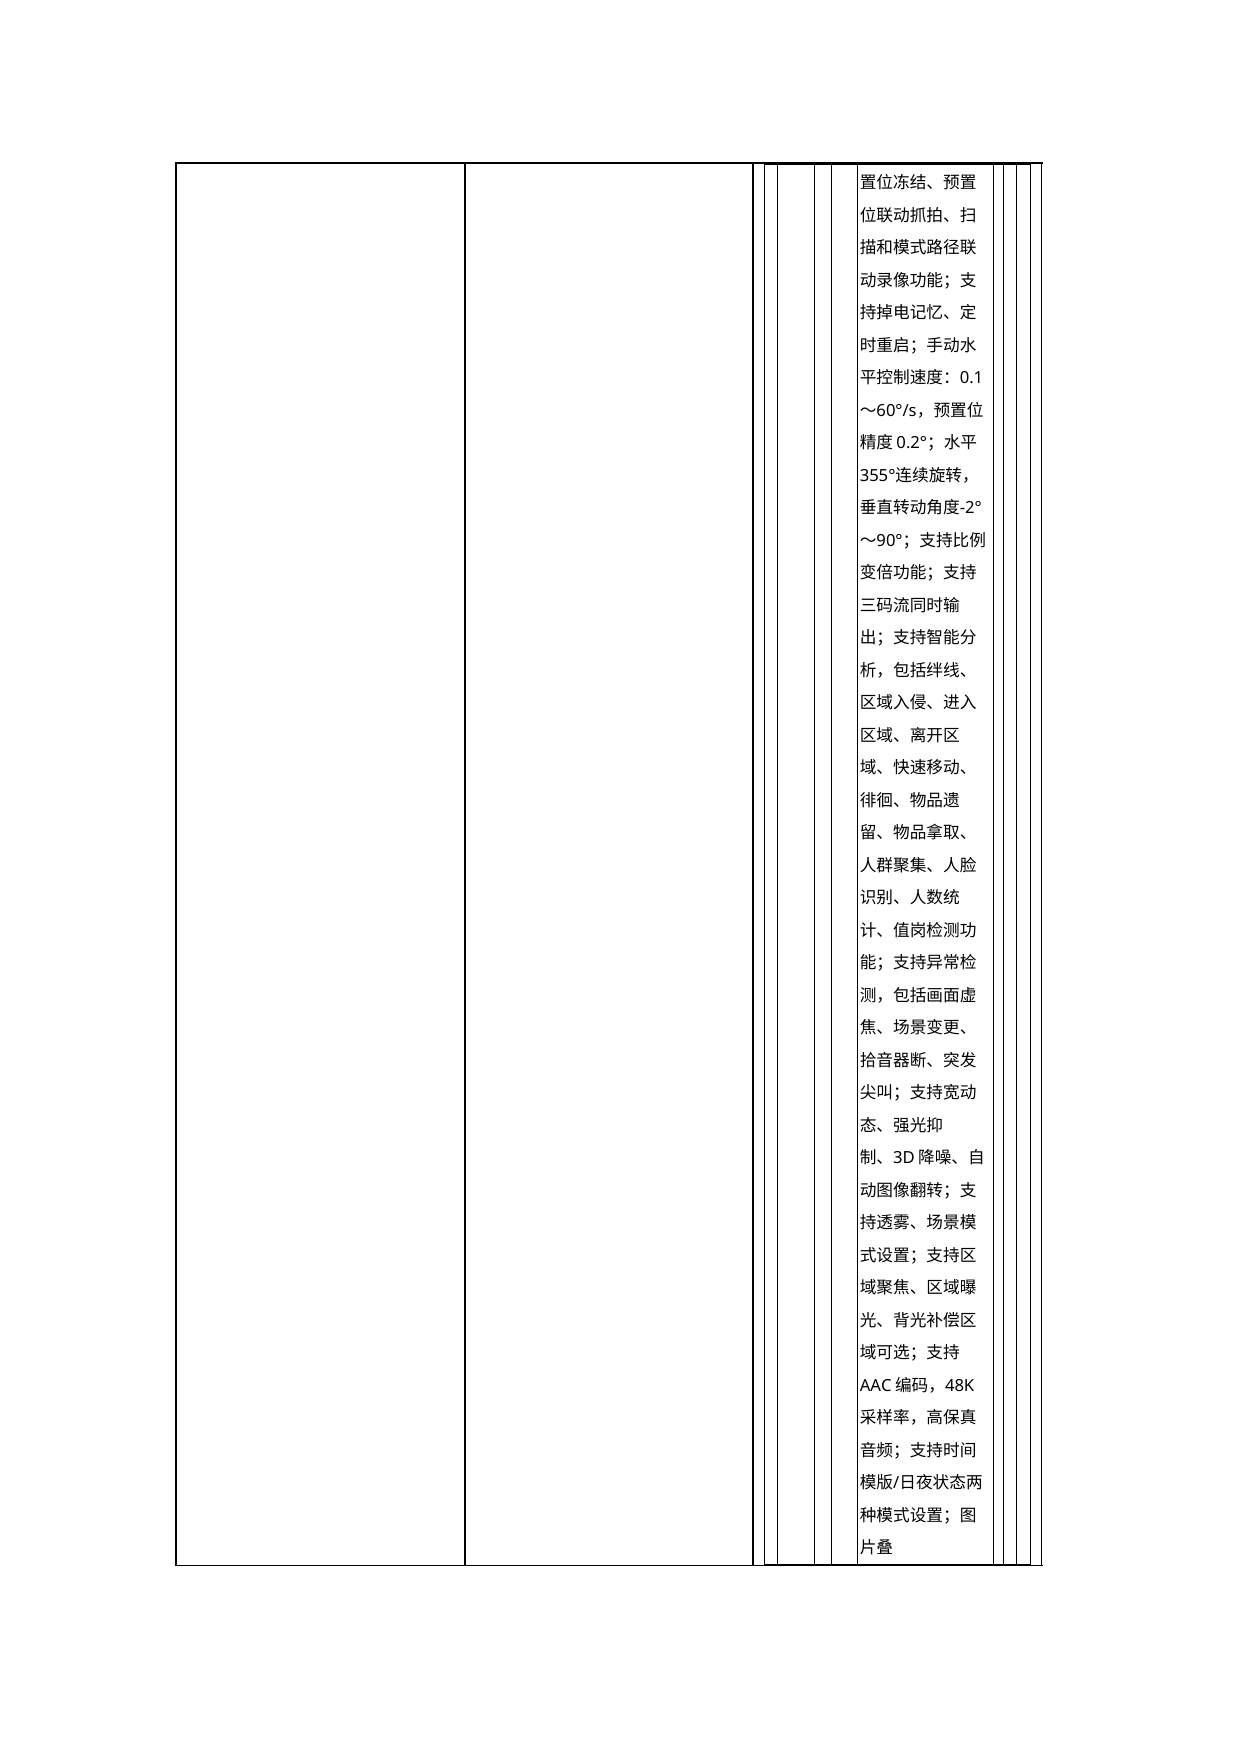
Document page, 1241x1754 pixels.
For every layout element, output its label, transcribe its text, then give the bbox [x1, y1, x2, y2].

table_cell [778, 165, 814, 1564]
table_cell [1031, 164, 1041, 1565]
table_cell [1017, 165, 1030, 1564]
table_cell [1004, 165, 1016, 1564]
table_cell 1 [177, 164, 464, 1565]
table_cell [754, 164, 764, 1565]
table_cell [858, 165, 993, 1564]
table_cell [994, 165, 1003, 1564]
table_cell [815, 165, 831, 1564]
table_cell [832, 165, 857, 1564]
table_cell [765, 165, 777, 1564]
table_cell ★ [466, 164, 752, 1565]
